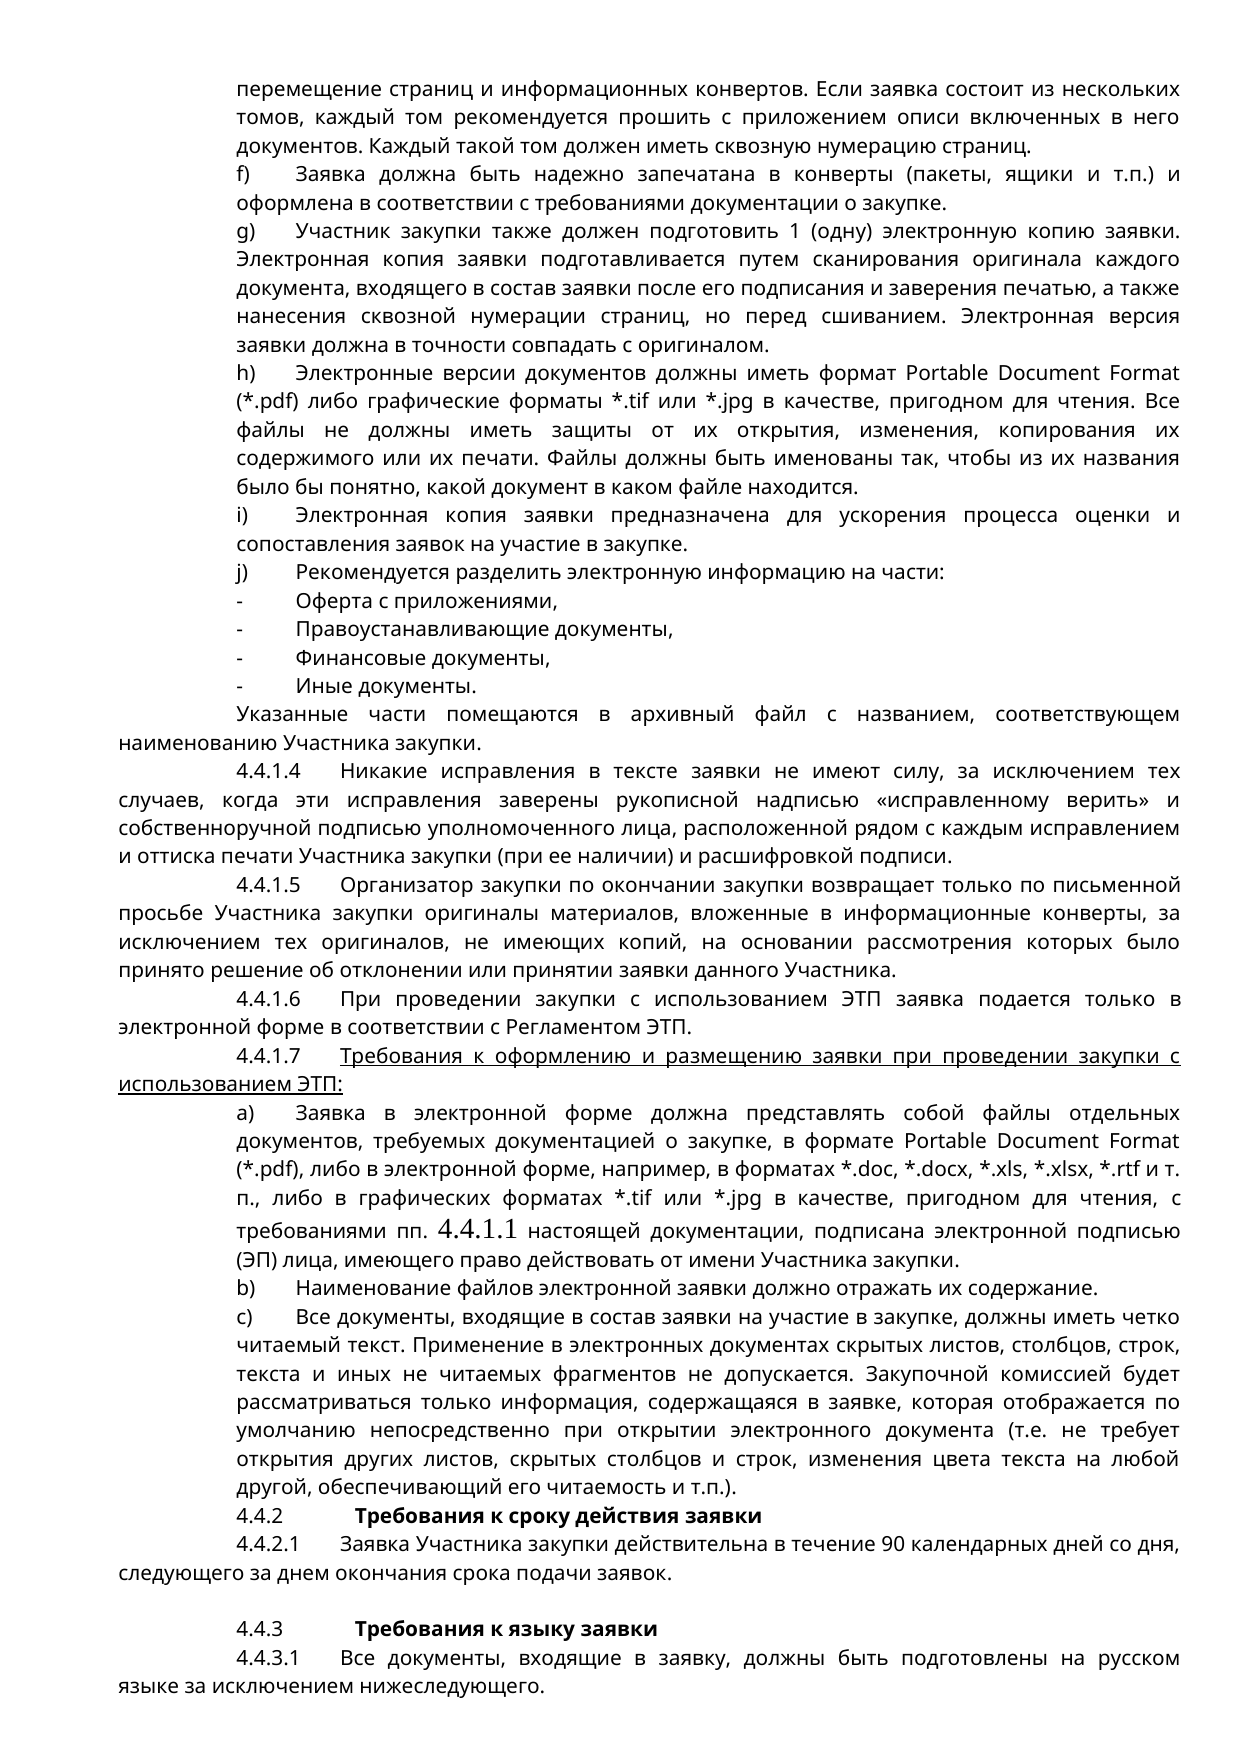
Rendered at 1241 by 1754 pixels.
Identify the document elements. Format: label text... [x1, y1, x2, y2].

list Заявка в электронной форме должна представлять собой файлы отдельных документов, требуемых документацией о закупке, в формате Portable Document Format (*.pdf), либо в электронной форме, например, в форматах *.doc, *.docx, *.xls, *.xlsx, *.rtf и т. п., либо в графических форматах *.tif или *.jpg в качестве, пригодном для чтения, с требованиями пп. 4.4.1.1 настоящей документации, подписана электронной подписью (ЭП) лица, имеющего право действовать от имени Участника закупки. [236, 1098, 1181, 1273]
list Заявка Участника закупки действительна в течение 90 календарных дней со дня, следующего за днем окончания срока подачи заявок. [118, 1529, 1181, 1586]
list При проведении закупки с использованием ЭТП заявка подается только в электронной форме в соответствии с Регламентом ЭТП. [118, 984, 1181, 1041]
list Электронные версии документов должны иметь формат Portable Document Format (*.pdf) либо графические форматы *.tif или *.jpg в качестве, пригодном для чтения. Все файлы не должны иметь защиты от их открытия, изменения, копирования их содержимого или их печати. Файлы должны быть именованы так, чтобы из их названия было бы понятно, какой документ в каком файле находится. [236, 358, 1181, 500]
list Правоустанавливающие документы, [236, 614, 1181, 643]
text Указанные части помещаются в архивный файл с названием, соответствующем наименованию Участника закупки. [118, 699, 1181, 756]
list Иные документы. [236, 671, 1181, 699]
list Рекомендуется разделить электронную информацию на части: [236, 557, 1181, 586]
list Организатор закупки по окончании закупки возвращает только по письменной просьбе Участника закупки оригиналы материалов, вложенные в информационные конверты, за исключением тех оригиналов, не имеющих копий, на основании рассмотрения которых было принято решение об отклонении или принятии заявки данного Участника. [118, 870, 1181, 984]
list Наименование файлов электронной заявки должно отражать их содержание. [236, 1273, 1181, 1302]
list Требования к сроку действия заявки [118, 1501, 1181, 1529]
list Требования к оформлению и размещению заявки при проведении закупки с использованием ЭТП: [118, 1041, 1181, 1098]
list Все документы, входящие в состав заявки на участие в закупке, должны иметь четко читаемый текст. Применение в электронных документах скрытых листов, столбцов, строк, текста и иных не читаемых фрагментов не допускается. Закупочной комиссией будет рассматриваться только информация, содержащаяся в заявке, которая отображается по умолчанию непосредственно при открытии электронного документа (т.е. не требует открытия других листов, скрытых столбцов и строк, изменения цвета текста на любой другой, обеспечивающий его читаемость и т.п.). [236, 1302, 1181, 1501]
list Оферта с приложениями, [236, 586, 1181, 614]
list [236, 74, 1181, 159]
list Участник закупки также должен подготовить 1 (одну) электронную копию заявки. Электронная копия заявки подготавливается путем сканирования оригинала каждого документа, входящего в состав заявки после его подписания и заверения печатью, а также нанесения сквозной нумерации страниц, но перед сшиванием. Электронная версия заявки должна в точности совпадать с оригиналом. [236, 216, 1181, 358]
list Требования к языку заявки [118, 1614, 1181, 1643]
list Электронная копия заявки предназначена для ускорения процесса оценки и сопоставления заявок на участие в закупке. [236, 500, 1181, 557]
list Финансовые документы, [236, 643, 1181, 671]
list Все документы, входящие в заявку, должны быть подготовлены на русском языке за исключением нижеследующего. [118, 1643, 1181, 1700]
list Никакие исправления в тексте заявки не имеют силу, за исключением тех случаев, когда эти исправления заверены рукописной надписью «исправленному верить» и собственноручной подписью уполномоченного лица, расположенной рядом с каждым исправлением и оттиска печати Участника закупки (при ее наличии) и расшифровкой подписи. [118, 756, 1181, 870]
list Заявка должна быть надежно запечатана в конверты (пакеты, ящики и т.п.) и оформлена в соответствии с требованиями документации о закупке. [236, 159, 1181, 216]
